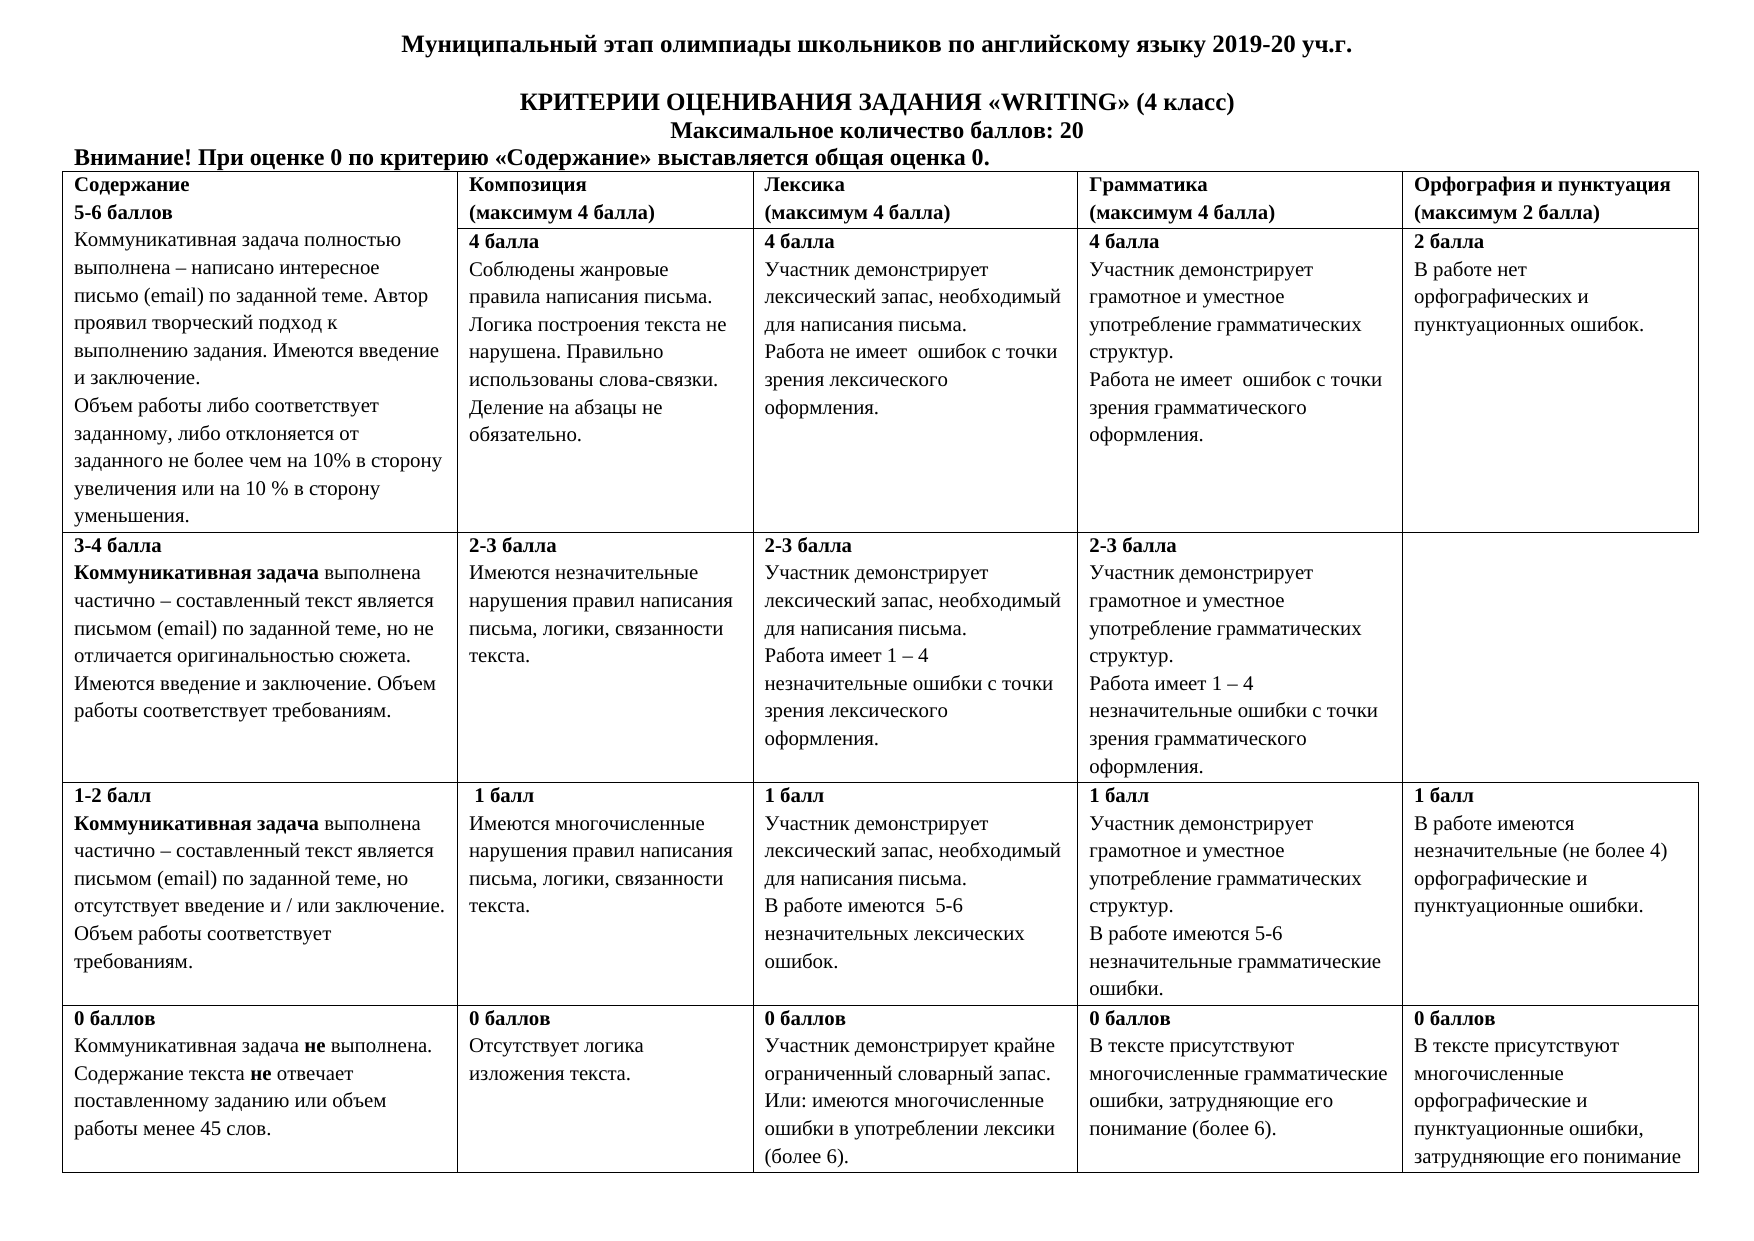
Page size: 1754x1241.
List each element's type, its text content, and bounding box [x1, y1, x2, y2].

table_cell 2-3 балла Участник демонстрирует грамотное и уместное употребление грамматических структур. Работа имеет 1 – 4 незначительные ошибки с точки зрения грамматического оформления. [1078, 533, 1402, 782]
table_cell 0 баллов В тексте присутствуют многочисленные грамматические ошибки, затрудняющие его понимание (более 6). [1078, 1006, 1402, 1172]
table_cell 2-3 балла Имеются незначительные нарушения правил написания письма, логики, связанности текста. [458, 533, 753, 782]
table_cell 0 баллов Коммуникативная задача не выполнена. Содержание текста не отвечает поставленному заданию или объем работы менее 45 слов. [63, 1006, 457, 1172]
table_cell 2 балла В работе нет орфографических и пунктуационных ошибок. [1403, 229, 1698, 532]
table_header Композиция (максимум 4 балла) [458, 172, 753, 228]
text Муниципальный этап олимпиады школьников по английскому языку 2019-20 уч.г. [74, 29, 1680, 58]
table_cell 1 балл Участник демонстрирует грамотное и уместное употребление грамматических структур. В работе имеются 5-6 незначительные грамматические ошибки. [1078, 783, 1402, 1004]
table_cell 0 баллов Участник демонстрирует крайне ограниченный словарный запас. Или: имеются многочисленные ошибки в употреблении лексики (более 6). [754, 1006, 1077, 1172]
table_cell 1-2 балл Коммуникативная задача выполнена частично – составленный текст является письмом (email) по заданной теме, но отсутствует введение и / или заключение. Объем работы соответствует требованиям. [63, 783, 457, 1004]
table_cell 1 балл В работе имеются незначительные (не более 4) орфографические и пунктуационные ошибки. [1403, 783, 1698, 1004]
table_cell 4 балла Участник демонстрирует лексический запас, необходимый для написания письма. Работа не имеет ошибок с точки зрения лексического оформления. [754, 229, 1077, 532]
table_header Содержание 5-6 баллов Коммуникативная задача полностью выполнена – написано интересное письмо (email) по заданной теме. Автор проявил творческий подход к выполнению задания. Имеются введение и заключение. Объем работы либо соответствует заданному, либо отклоняется от заданного не более чем на 10% в сторону увеличения или на 10 % в сторону уменьшения. [63, 172, 457, 532]
table_cell 3-4 балла Коммуникативная задача выполнена частично – составленный текст является письмом (email) по заданной теме, но не отличается оригинальностью сюжета. Имеются введение и заключение. Объем работы соответствует требованиям. [63, 533, 457, 782]
table_header Лексика (максимум 4 балла) [754, 172, 1077, 228]
table_header Грамматика (максимум 4 балла) [1078, 172, 1402, 228]
text Максимальное количество баллов: 20 [74, 116, 1680, 143]
table_cell 0 баллов Отсутствует логика изложения текста. [458, 1006, 753, 1172]
table_cell 1 балл Участник демонстрирует лексический запас, необходимый для написания письма. В работе имеются 5-6 незначительных лексических ошибок. [754, 783, 1077, 1004]
table_header Орфография и пунктуация (максимум 2 балла) [1403, 172, 1698, 228]
table_cell 0 баллов В тексте присутствуют многочисленные орфографические и пунктуационные ошибки, затрудняющие его понимание [1403, 1006, 1698, 1172]
table_cell 4 балла Соблюдены жанровые правила написания письма. Логика построения текста не нарушена. Правильно использованы слова-связки. Деление на абзацы не обязательно. [458, 229, 753, 532]
text Внимание! При оценке 0 по критерию «Содержание» выставляется общая оценка 0. [74, 143, 1680, 171]
table_cell 2-3 балла Участник демонстрирует лексический запас, необходимый для написания письма. Работа имеет 1 – 4 незначительные ошибки с точки зрения лексического оформления. [754, 533, 1077, 782]
table_cell 4 балла Участник демонстрирует грамотное и уместное употребление грамматических структур. Работа не имеет ошибок с точки зрения грамматического оформления. [1078, 229, 1402, 532]
table_cell 1 балл Имеются многочисленные нарушения правил написания письма, логики, связанности текста. [458, 783, 753, 1004]
text КРИТЕРИИ ОЦЕНИВАНИЯ ЗАДАНИЯ «WRITING» (4 класс) [74, 87, 1680, 116]
